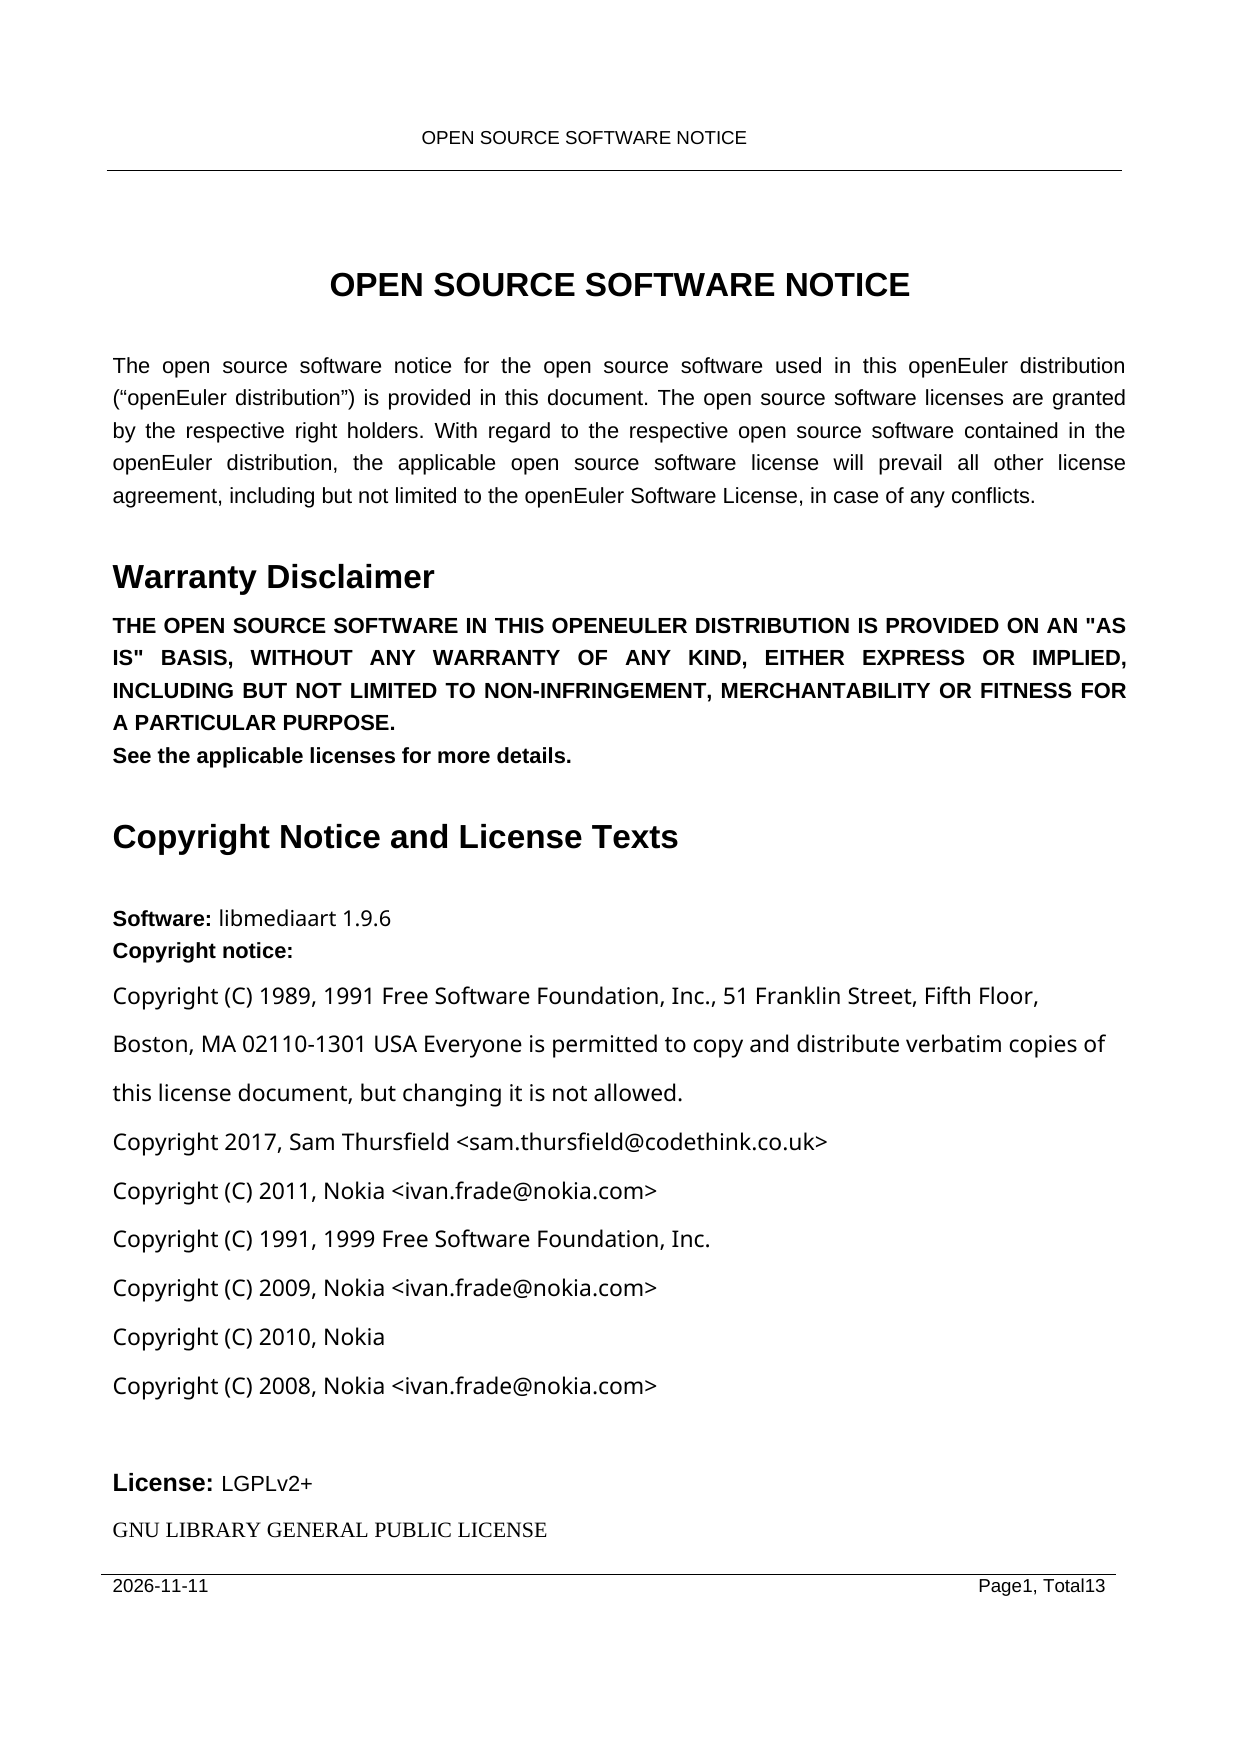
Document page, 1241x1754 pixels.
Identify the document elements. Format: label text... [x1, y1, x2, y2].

text Software: libmediaart 1.9.6 [112, 901, 1128, 934]
text Copyright Notice and License Texts [112, 804, 1128, 869]
text Copyright notice: [112, 934, 1128, 966]
text Copyright (C) 1989, 1991 Free Software Foundation, Inc., 51 Franklin Street, Fifth Floor, Boston, MA 02110-1301 USA Everyone is permitted to copy and distribute verbatim copies of this license document, but changing it is not allowed. Copyright 2017, Sam Thursfield <sam.thursfield@codethink.co.uk> Copyright (C) 2011, Nokia <ivan.frade@nokia.com> Copyright (C) 1991, 1999 Free Software Foundation, Inc. Copyright (C) 2009, Nokia <ivan.frade@nokia.com> Copyright (C) 2010, Nokia Copyright (C) 2008, Nokia <ivan.frade@nokia.com> [112, 979, 1128, 1450]
text License: LGPLv2+ [112, 1467, 1128, 1499]
text THE OPEN SOURCE SOFTWARE IN THIS OPENEULER DISTRIBUTION IS PROVIDED ON AN "AS IS" BASIS, WITHOUT ANY WARRANTY OF ANY KIND, EITHER EXPRESS OR IMPLIED, INCLUDING BUT NOT LIMITED TO NON-INFRINGEMENT, MERCHANTABILITY OR FITNESS FOR A PARTICULAR PURPOSE. See the applicable licenses for more details. [112, 609, 1128, 771]
text Warranty Disclaimer [112, 544, 1128, 609]
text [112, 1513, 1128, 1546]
text OPEN SOURCE SOFTWARE NOTICE [112, 251, 1128, 316]
text The open source software notice for the open source software used in this openEuler distribution (“openEuler distribution”) is provided in this document. The open source software licenses are granted by the respective right holders. With regard to the respective open source software contained in the openEuler distribution, the applicable open source software license will prevail all other license agreement, including but not limited to the openEuler Software License, in case of any conflicts. [112, 349, 1128, 511]
